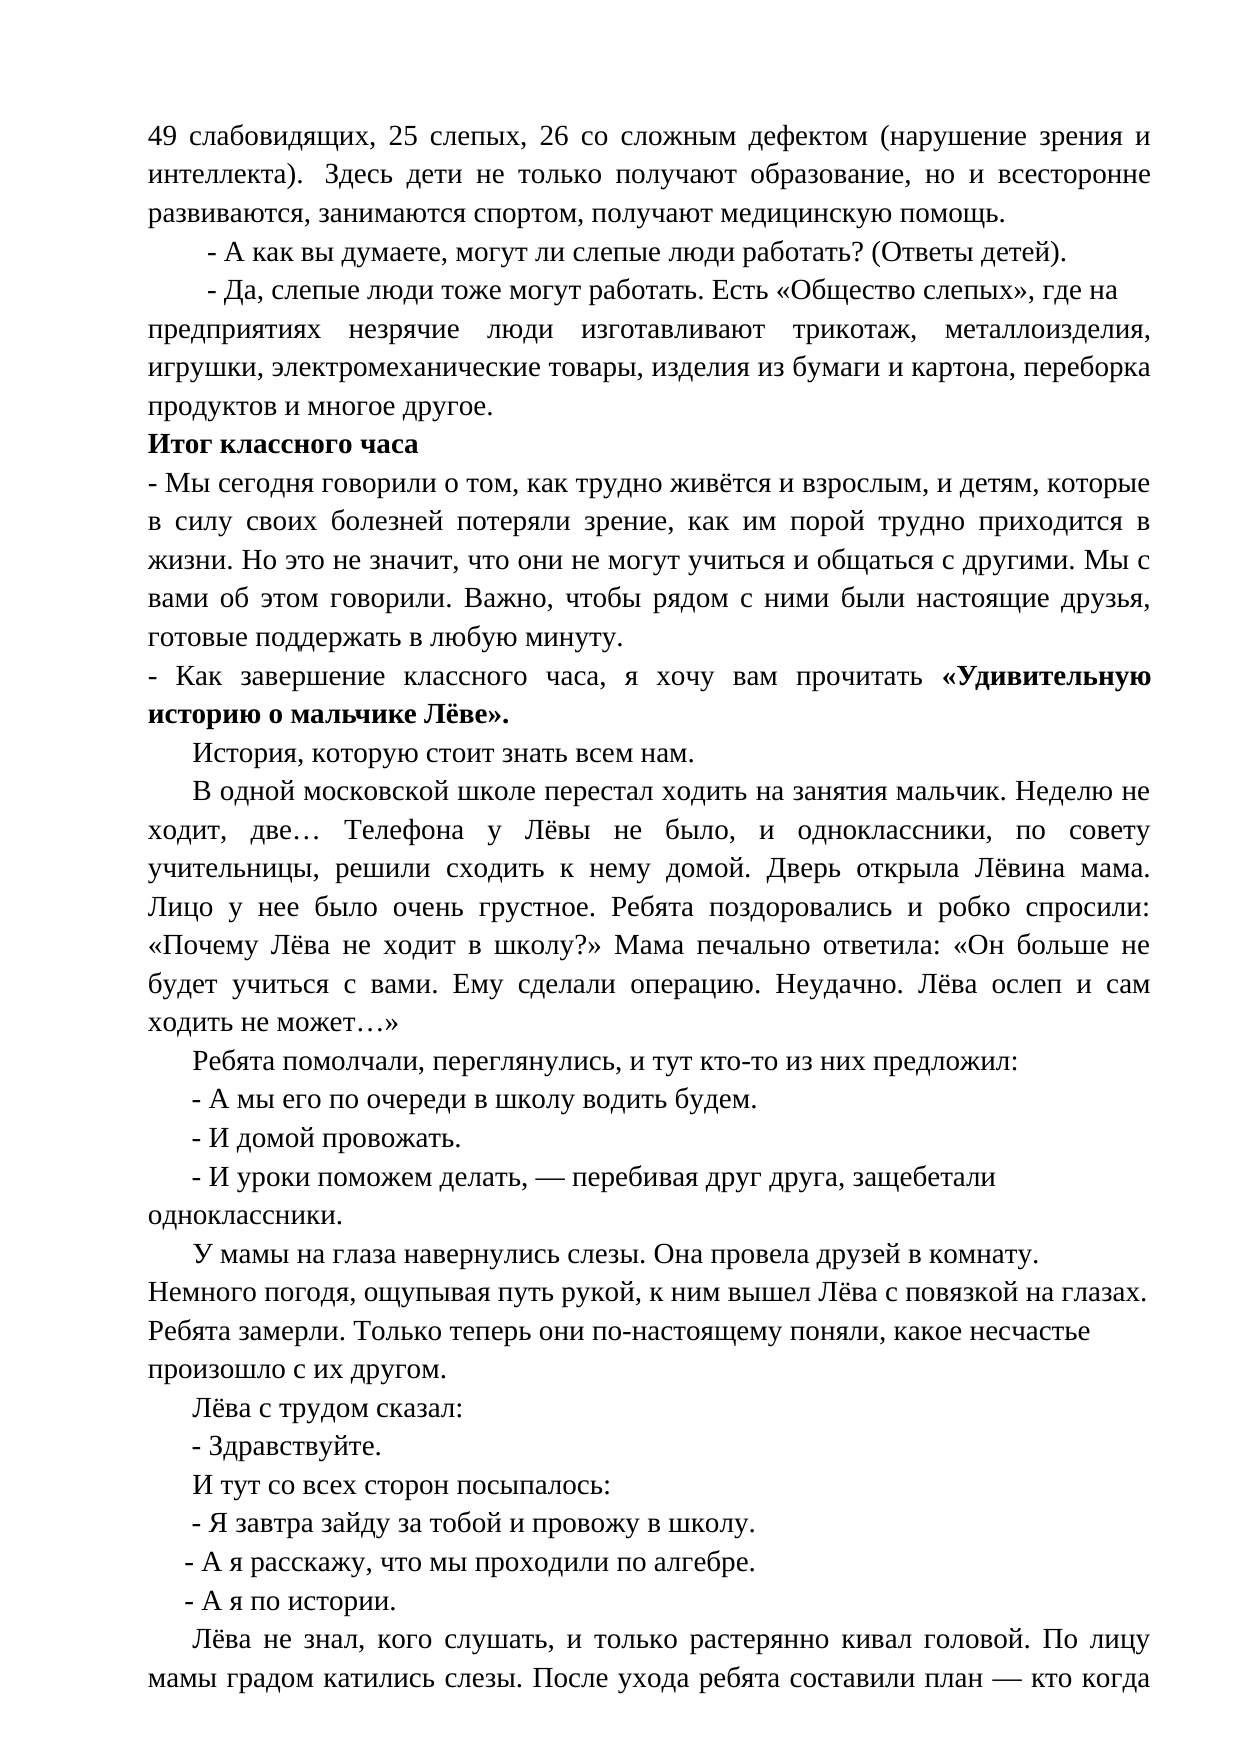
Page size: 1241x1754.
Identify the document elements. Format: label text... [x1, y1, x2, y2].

text История, которую стоит знать всем нам. [148, 735, 1152, 768]
text 49 слабовидящих, 25 слепых, 26 со сложным дефектом (нарушение зрения и интеллекта). Здесь дети не только получают образование, но и всесторонне развиваются, занимаются спортом, получают медицинскую помощь. [148, 118, 1152, 229]
text - И домой провожать. - И уроки поможем делать, — перебивая друг друга, защебетали одноклассники. [148, 1120, 1152, 1231]
text предприятиях незрячие люди изготавливают трикотаж, металлоизделия, игрушки, электромеханические товары, изделия из бумаги и картона, переборка продуктов и многое другое. [148, 311, 1152, 421]
text Итог классного часа [148, 426, 1152, 460]
text - Да, слепые люди тоже могут работать. Есть «Общество слепых», где на [207, 272, 1152, 306]
text Ребята помолчали, переглянулись, и тут кто-то из них предложил: - А мы его по очереди в школу водить будем. [148, 1043, 1152, 1115]
text У мамы на глаза навернулись слезы. Она провела друзей в комнату. Немного погодя, ощупывая путь рукой, к ним вышел Лёва с повязкой на глазах. Ребята замерли. Только теперь они по-настоящему поняли, какое несчастье произошло с их другом. [148, 1236, 1152, 1385]
text Лёва с трудом сказал: - Здравствуйте. [148, 1390, 1152, 1462]
text И тут со всех сторон посыпалось: - Я завтра зайду за тобой и провожу в школу. - А я расскажу, что мы проходили по алгебре. - А я по истории. [148, 1467, 1152, 1616]
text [148, 1621, 1152, 1693]
text В одной московской школе перестал ходить на занятия мальчик. Неделю не ходит, две… Телефона у Лёвы не было, и одноклассники, по совету учительницы, решили сходить к нему домой. Дверь открыла Лёвина мама. Лицо у нее было очень грустное. Ребята поздоровались и робко спросили: «Почему Лёва не ходит в школу?» Мама печально ответила: «Он больше не будет учиться с вами. Ему сделали операцию. Неудачно. Лёва ослеп и сам ходить не может…» [148, 773, 1152, 1038]
text - Мы сегодня говорили о том, как трудно живётся и взрослым, и детям, которые в силу своих болезней потеряли зрение, как им порой трудно приходится в жизни. Но это не значит, что они не могут учиться и общаться с другими. Мы с вами об этом говорили. Важно, чтобы рядом с ними были настоящие друзья, готовые поддержать в любую минуту. [148, 465, 1152, 653]
text - А как вы думаете, могут ли слепые люди работать? (Ответы детей). [207, 234, 1152, 267]
text - Как завершение классного часа, я хочу вам прочитать «Удивительную историю о мальчике Лёве». [148, 658, 1152, 730]
